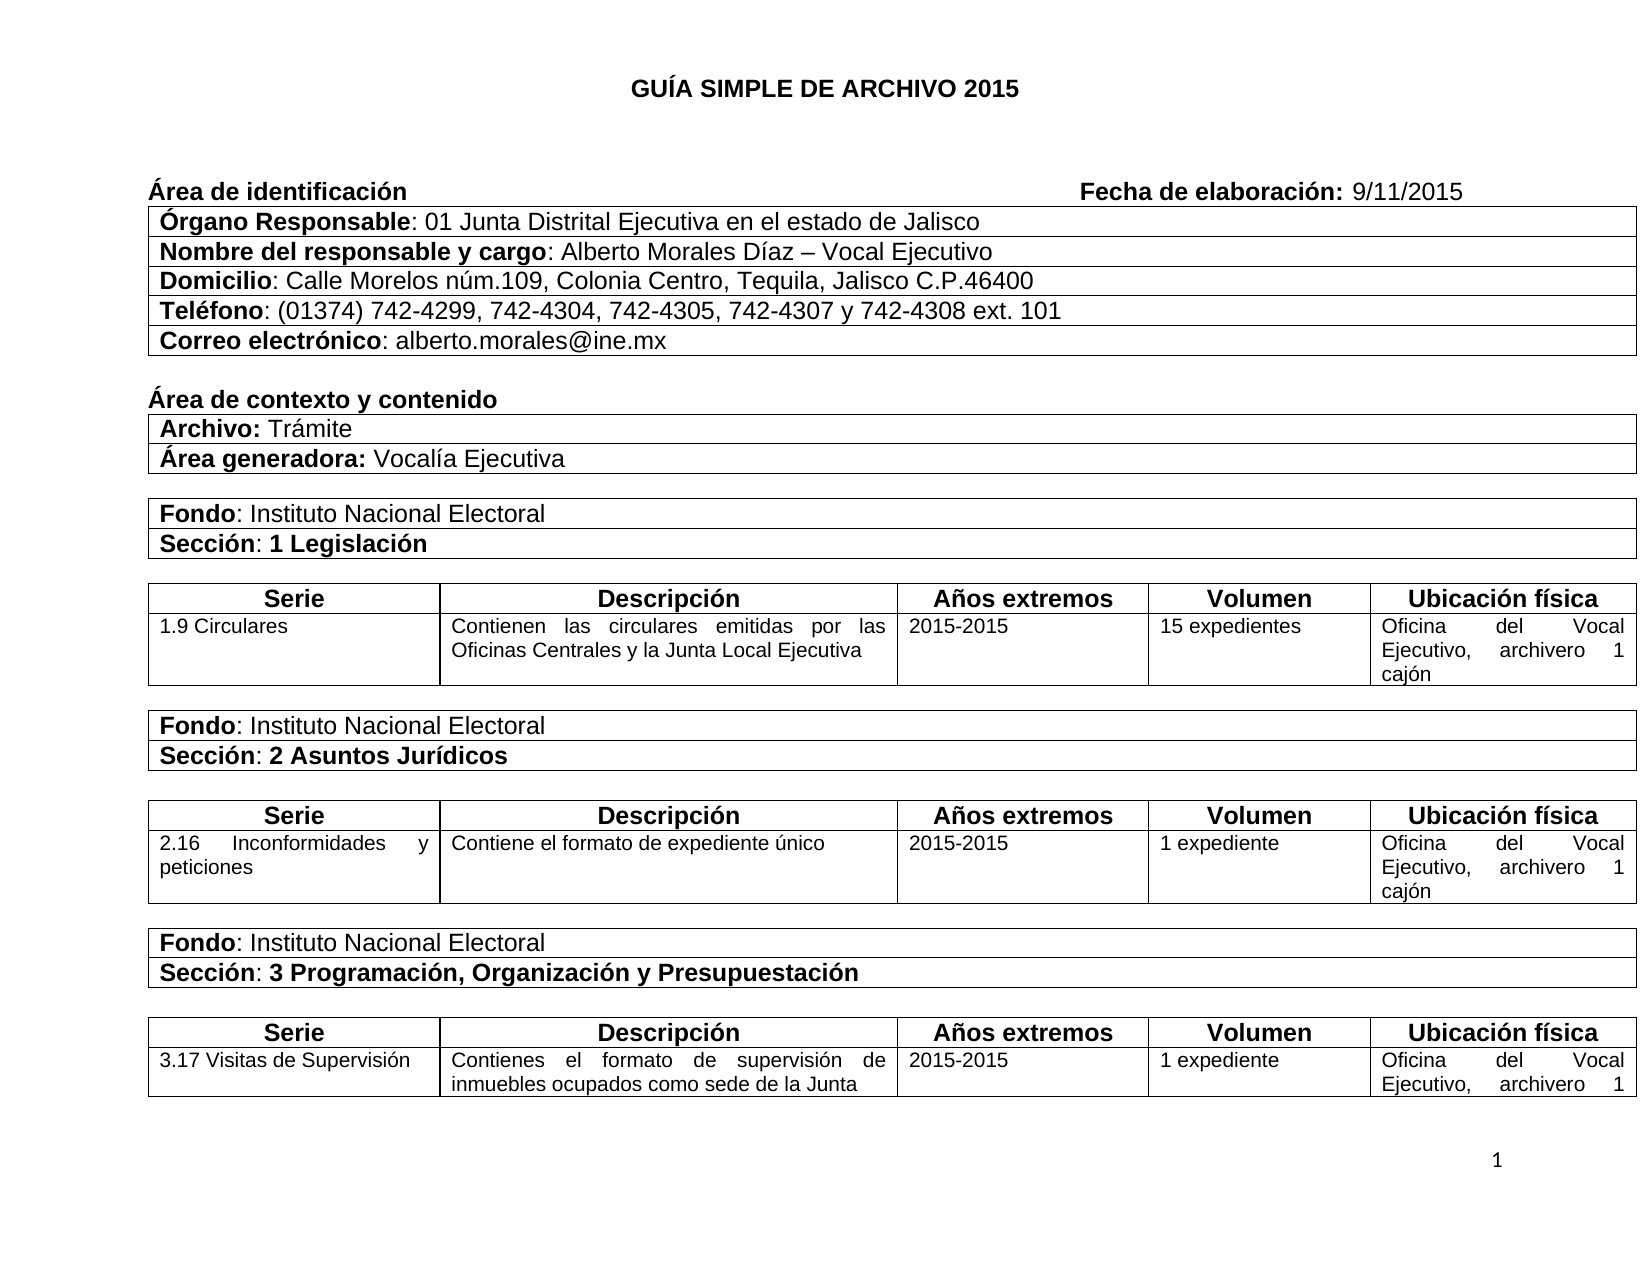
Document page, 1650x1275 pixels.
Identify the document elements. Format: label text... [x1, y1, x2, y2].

table_header Fondo: Instituto Nacional Electoral [149, 929, 1636, 957]
table_cell 2015-2015 [898, 831, 1148, 902]
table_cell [1371, 1048, 1636, 1096]
table_header Serie [149, 1018, 439, 1047]
table_cell Correo electrónico: alberto.morales@ine.mx [149, 326, 1636, 355]
table_header Fondo: Instituto Nacional Electoral [149, 499, 1636, 528]
table_header Volumen [1149, 584, 1370, 612]
table_cell 15 expedientes [1149, 614, 1370, 685]
table_cell 1 expediente [1149, 831, 1370, 902]
table_cell Área generadora: Vocalía Ejecutiva [149, 444, 1636, 473]
table_header Descripción [441, 1018, 897, 1047]
table_cell Oficina del Vocal Ejecutivo, archivero 1 cajón [1371, 831, 1636, 902]
table_cell Sección: 2 Asuntos Jurídicos [149, 741, 1636, 770]
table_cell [441, 1048, 897, 1096]
table_header Archivo: Trámite [149, 415, 1636, 443]
table_header Serie [149, 801, 439, 829]
table_cell Nombre del responsable y cargo: Alberto Morales Díaz – Vocal Ejecutivo [149, 237, 1636, 266]
table_cell Contiene el formato de expediente único [441, 831, 897, 902]
table_header Años extremos [898, 1018, 1148, 1047]
table_cell Oficina del Vocal Ejecutivo, archivero 1 cajón [1371, 614, 1636, 685]
table_header Descripción [441, 801, 897, 829]
table_header Volumen [1149, 1018, 1370, 1047]
table_header Ubicación física [1371, 801, 1636, 829]
table_header Descripción [441, 584, 897, 612]
table_header Ubicación física [1371, 584, 1636, 612]
table_header Volumen [1149, 801, 1370, 829]
table_cell Teléfono: (01374) 742-4299, 742-4304, 742-4305, 742-4307 y 742-4308 ext. 101 [149, 296, 1636, 325]
table_header Años extremos [898, 584, 1148, 612]
table_cell Sección: 1 Legislación [149, 529, 1636, 558]
table_header Serie [149, 584, 439, 612]
table_cell Contienen las circulares emitidas por las Oficinas Centrales y la Junta Local Ejecutiva [441, 614, 897, 685]
table_cell 2015-2015 [898, 614, 1148, 685]
table_cell Domicilio: Calle Morelos núm.109, Colonia Centro, Tequila, Jalisco C.P.46400 [149, 267, 1636, 295]
table_header Ubicación física [1371, 1018, 1636, 1047]
table_cell 1.9 Circulares [149, 614, 439, 685]
table_cell Sección: 3 Programación, Organización y Presupuestación [149, 958, 1636, 987]
text Área de identificación Fecha de elaboración: 9/11/2015 [148, 177, 1502, 206]
table_cell 2.16 Inconformidades y peticiones [149, 831, 439, 902]
text Área de contexto y contenido [148, 385, 1502, 413]
table_header Órgano Responsable: 01 Junta Distrital Ejecutiva en el estado de Jalisco [149, 207, 1636, 236]
table_header Fondo: Instituto Nacional Electoral [149, 711, 1636, 740]
table_cell 2015-2015 [898, 1048, 1148, 1096]
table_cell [149, 1048, 439, 1096]
table_header Años extremos [898, 801, 1148, 829]
table_cell 1 expediente [1149, 1048, 1370, 1096]
